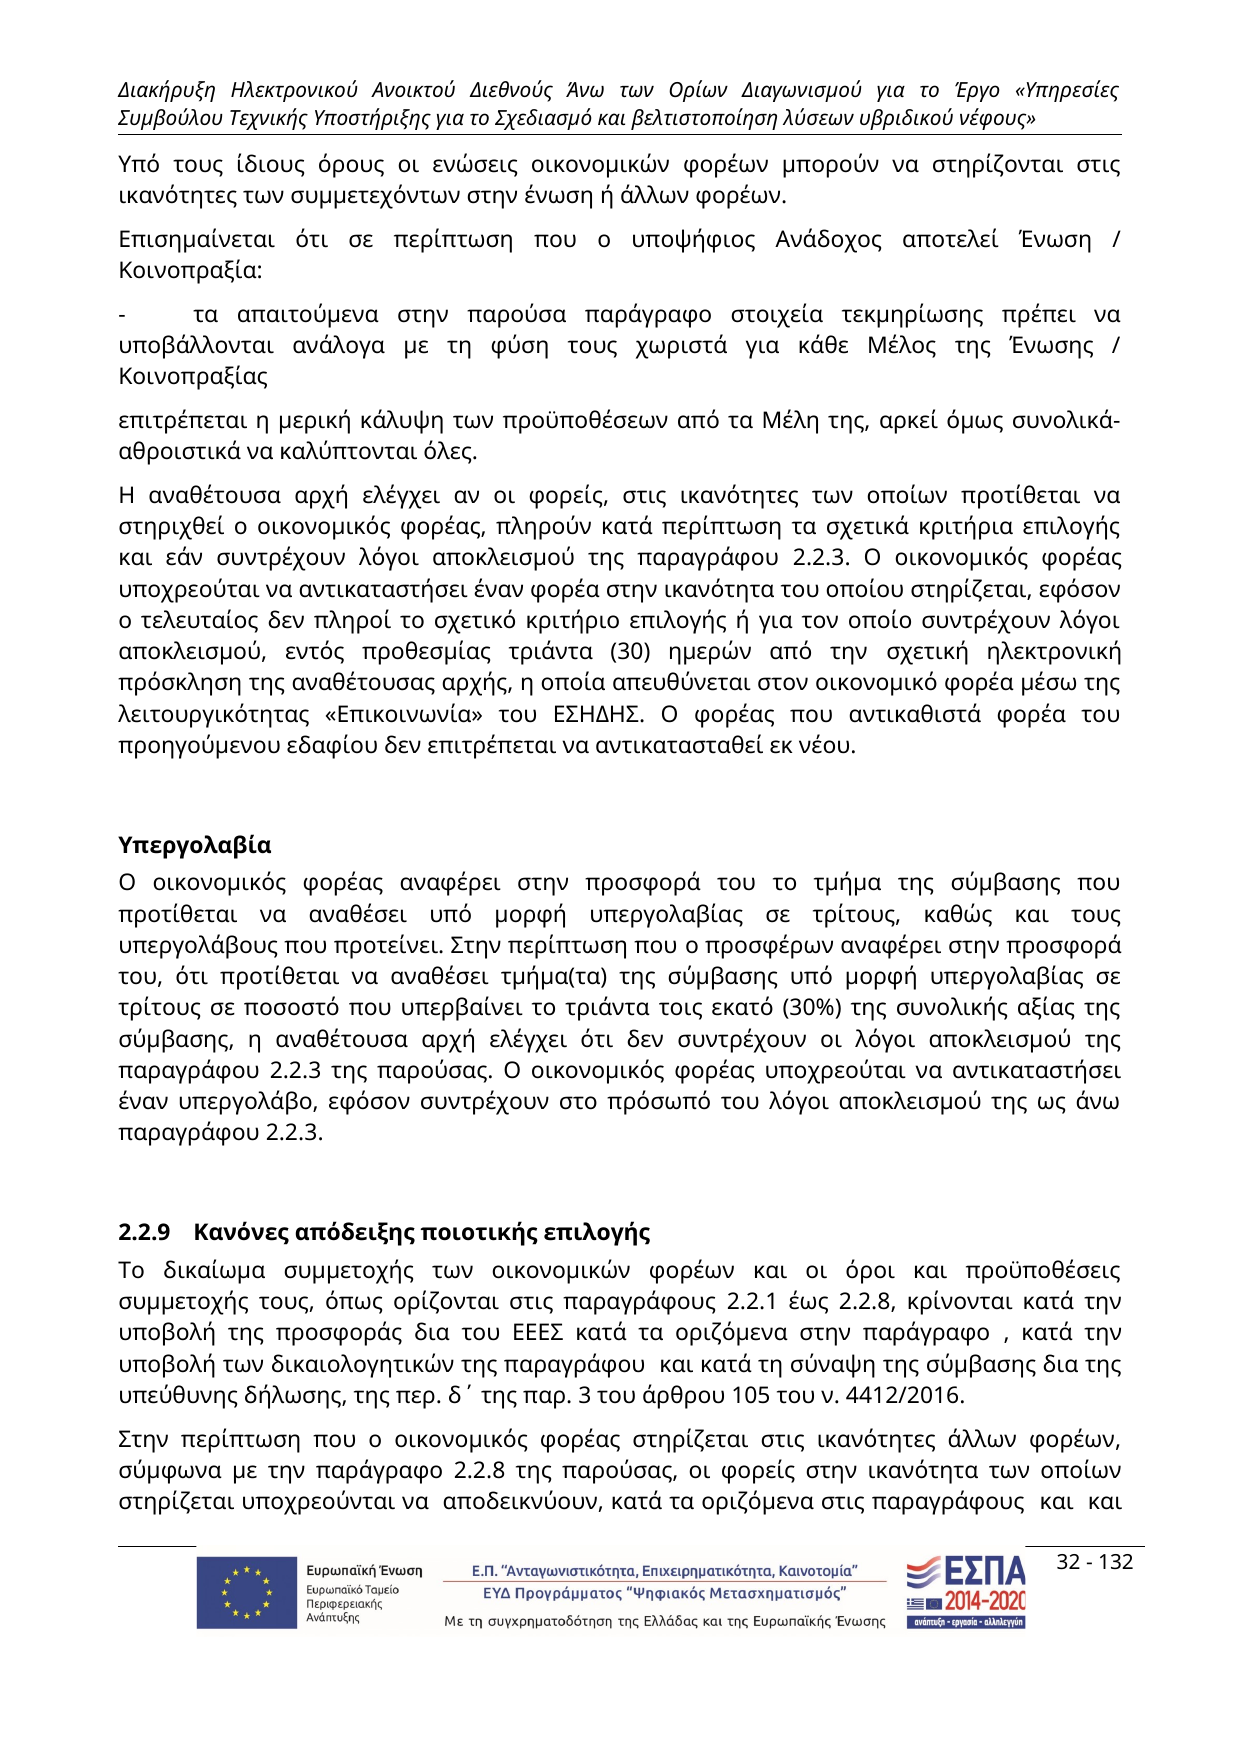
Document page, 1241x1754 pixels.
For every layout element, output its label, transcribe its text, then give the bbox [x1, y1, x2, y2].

text Ο οικονομικός φορέας αναφέρει στην προσφορά του το τμήμα της σύμβασης που προτίθεται να αναθέσει υπό μορφή υπεργολαβίας σε τρίτους, καθώς και τους υπεργολάβους που προτείνει. Στην περίπτωση που o προσφέρων αναφέρει στην προσφορά του, ότι προτίθεται να αναθέσει τμήμα(τα) της σύμβασης υπό μορφή υπεργολαβίας σε τρίτους σε ποσοστό που υπερβαίνει το τριάντα τοις εκατό (30%) της συνολικής αξίας της σύμβασης, η αναθέτουσα αρχή ελέγχει ότι δεν συντρέχουν οι λόγοι αποκλεισμού της παραγράφου ‎2.2.3 της παρούσας. Ο οικονομικός φορέας υποχρεούται να αντικαταστήσει έναν υπεργολάβο, εφόσον συντρέχουν στο πρόσωπό του λόγοι αποκλεισμού της ως άνω παραγράφου ‎2.2.3. [118, 866, 1122, 1147]
text - τα απαιτούμενα στην παρούσα παράγραφο στοιχεία τεκμηρίωσης πρέπει να υποβάλλονται ανάλογα με τη φύση τους χωριστά για κάθε Μέλος της Ένωσης / Κοινοπραξίας [118, 297, 1122, 391]
subtitle Υπεργολαβία [118, 829, 1122, 860]
text Υπό τους ίδιους όρους οι ενώσεις οικονομικών φορέων μπορούν να στηρίζονται στις ικανότητες των συμμετεχόντων στην ένωση ή άλλων φορέων. [118, 147, 1122, 210]
picture [194, 1545, 1025, 1637]
text Επισημαίνεται ότι σε περίπτωση που ο υποψήφιος Ανάδοχος αποτελεί Ένωση / Κοινοπραξία: [118, 222, 1122, 285]
text Η αναθέτουσα αρχή ελέγχει αν οι φoρείς, στις ικανότητες των οποίων προτίθεται να στηριχθεί ο οικονομικός φορέας, πληρούν κατά περίπτωση τα σχετικά κριτήρια επιλογής και εάν συντρέχουν λόγοι αποκλεισμού της παραγράφου ‎2.2.3. Ο οικονομικός φορέας υποχρεούται να αντικαταστήσει έναν φορέα στην ικανότητα του οποίου στηρίζεται, εφόσον ο τελευταίος δεν πληροί το σχετικό κριτήριο επιλογής ή για τον οποίο συντρέχουν λόγοι αποκλεισμού, εντός προθεσμίας τριάντα (30) ημερών από την σχετική ηλεκτρονική πρόσκληση της αναθέτουσας αρχής, η οποία απευθύνεται στον οικονομικό φορέα μέσω της λειτουργικότητας «Επικοινωνία» του ΕΣΗΔΗΣ. Ο φορέας που αντικαθιστά φορέα του προηγούμενου εδαφίου δεν επιτρέπεται να αντικατασταθεί εκ νέου. [118, 479, 1122, 760]
text επιτρέπεται η μερική κάλυψη των προϋποθέσεων από τα Μέλη της, αρκεί όμως συνολικά-αθροιστικά να καλύπτονται όλες. [118, 404, 1122, 466]
list Κανόνες απόδειξης ποιοτικής επιλογής [118, 1216, 1122, 1247]
text Το δικαίωμα συμμετοχής των οικονομικών φορέων και οι όροι και προϋποθέσεις συμμετοχής τους, όπως ορίζονται στις παραγράφους ‎2.2.1 έως ‎2.2.8, κρίνονται κατά την υποβολή της προσφοράς δια του ΕΕΕΣ κατά τα οριζόμενα στην παράγραφο ‎0, κατά την υποβολή των δικαιολογητικών της παραγράφου ‎0 και κατά τη σύναψη της σύμβασης δια της υπεύθυνης δήλωσης, της περ. δ΄ της παρ. 3 του άρθρου 105 του ν. 4412/2016. [118, 1254, 1122, 1410]
